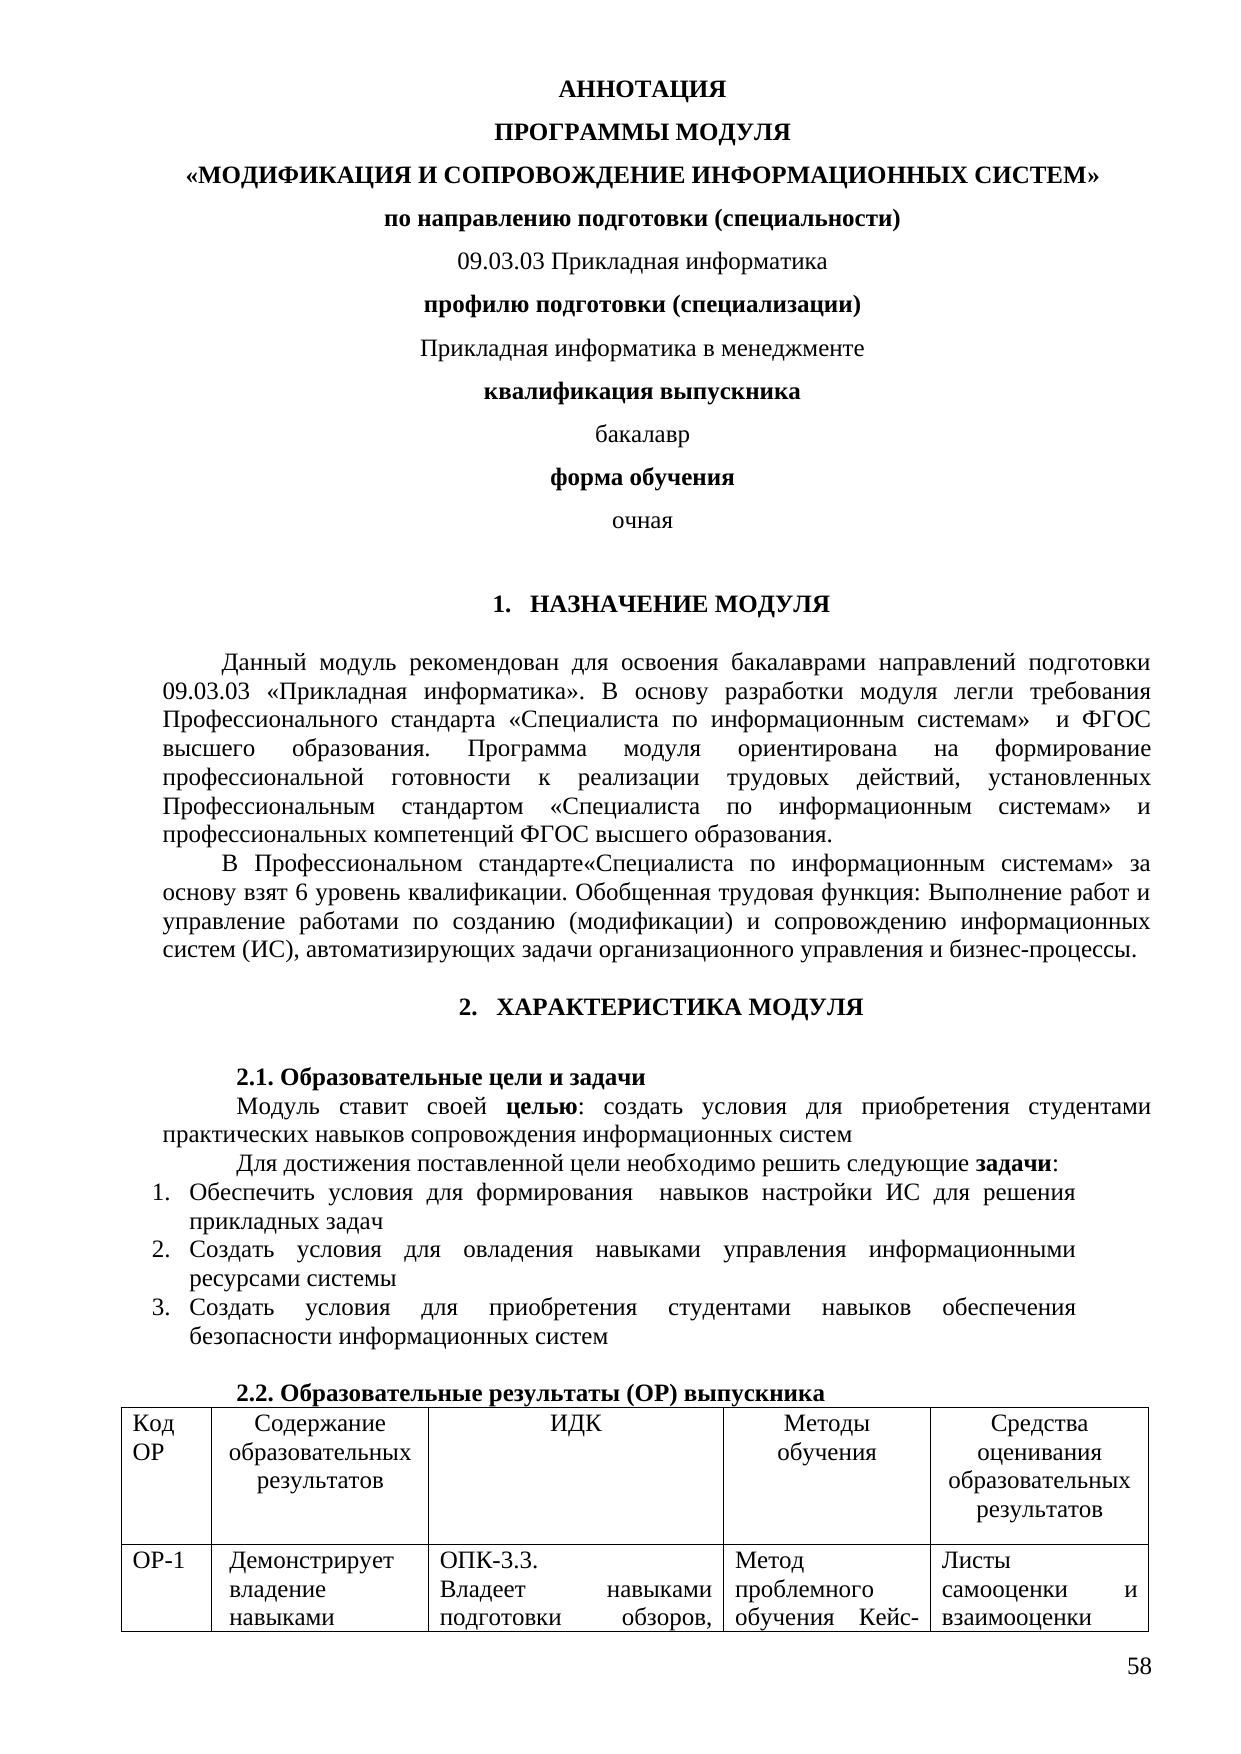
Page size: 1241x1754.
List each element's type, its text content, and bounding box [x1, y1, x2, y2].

table_header Содержание образовательныхрезультатов [212, 1408, 428, 1544]
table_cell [724, 1545, 930, 1631]
text Данный модуль рекомендован для освоения бакалаврами направлений подготовки 09.03.03 «Прикладная информатика». В основу разработки модуля легли требования Профессионального стандарта «Специалиста по информационным системам» и ФГОС высшего образования. Программа модуля ориентирована на формирование профессиональной готовности к реализации трудовых действий, установленных Профессиональным стандартом «Специалиста по информационным системам» и профессиональных компетенций ФГОС высшего образования. [162, 647, 1152, 848]
text 09.03.03 Прикладная информатика [133, 246, 1152, 275]
text 2.1. Образовательные цели и задачи [162, 1062, 1152, 1091]
table_header Код ОР [122, 1408, 211, 1544]
text по направлению подготовки (специальности) [133, 203, 1152, 232]
text форма обучения [133, 462, 1152, 491]
table_header ИДК [429, 1408, 723, 1544]
list Обеспечить условия для формирования навыков настройки ИС для решения прикладных задач [152, 1177, 1077, 1234]
text профилю подготовки (специализации) [133, 289, 1152, 318]
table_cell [429, 1545, 723, 1631]
text программЫ модуля [133, 117, 1152, 146]
text Модуль ставит своей целью: создать условия для приобретения студентами практических навыков сопровождения информационных систем [162, 1091, 1152, 1148]
table_header Средства оценивания образовательных результатов [931, 1408, 1148, 1544]
text АННОТАЦИЯ [133, 74, 1152, 103]
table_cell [212, 1545, 428, 1631]
table_header Методы обучения [724, 1408, 930, 1544]
list Создать условия для овладения навыками управления информационными ресурсами системы [152, 1234, 1077, 1292]
table_cell ОР-1 [122, 1545, 211, 1631]
text Прикладная информатика в менеджменте [133, 333, 1152, 361]
list Создать условия для приобретения студентами навыков обеспечения безопасности информационных систем [152, 1292, 1077, 1349]
list назначение модуля [170, 589, 1152, 618]
list ХАРАКТЕРИСТИКА МОДУЛЯ [170, 992, 1152, 1021]
text очная [133, 505, 1152, 534]
text «МОДИФИКАЦИЯ И СОПРОВОЖДЕНИЕ ИНФОРМАЦИОННЫХ СИСТЕМ» [133, 160, 1152, 189]
text В Профессиональном стандарте«Специалиста по информационным системам» за основу взят 6 уровень квалификации. Обобщенная трудовая функция: Выполнение работ и управление работами по созданию (модификации) и сопровождению информационных систем (ИС), автоматизирующих задачи организационного управления и бизнес-процессы. [162, 848, 1152, 963]
text Для достижения поставленной цели необходимо решить следующие задачи: [162, 1148, 1152, 1177]
text 2.2. Образовательные результаты (ОР) выпускника [162, 1378, 1138, 1407]
text бакалавр [133, 419, 1152, 448]
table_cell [931, 1545, 1148, 1631]
text квалификация выпускника [133, 376, 1152, 404]
